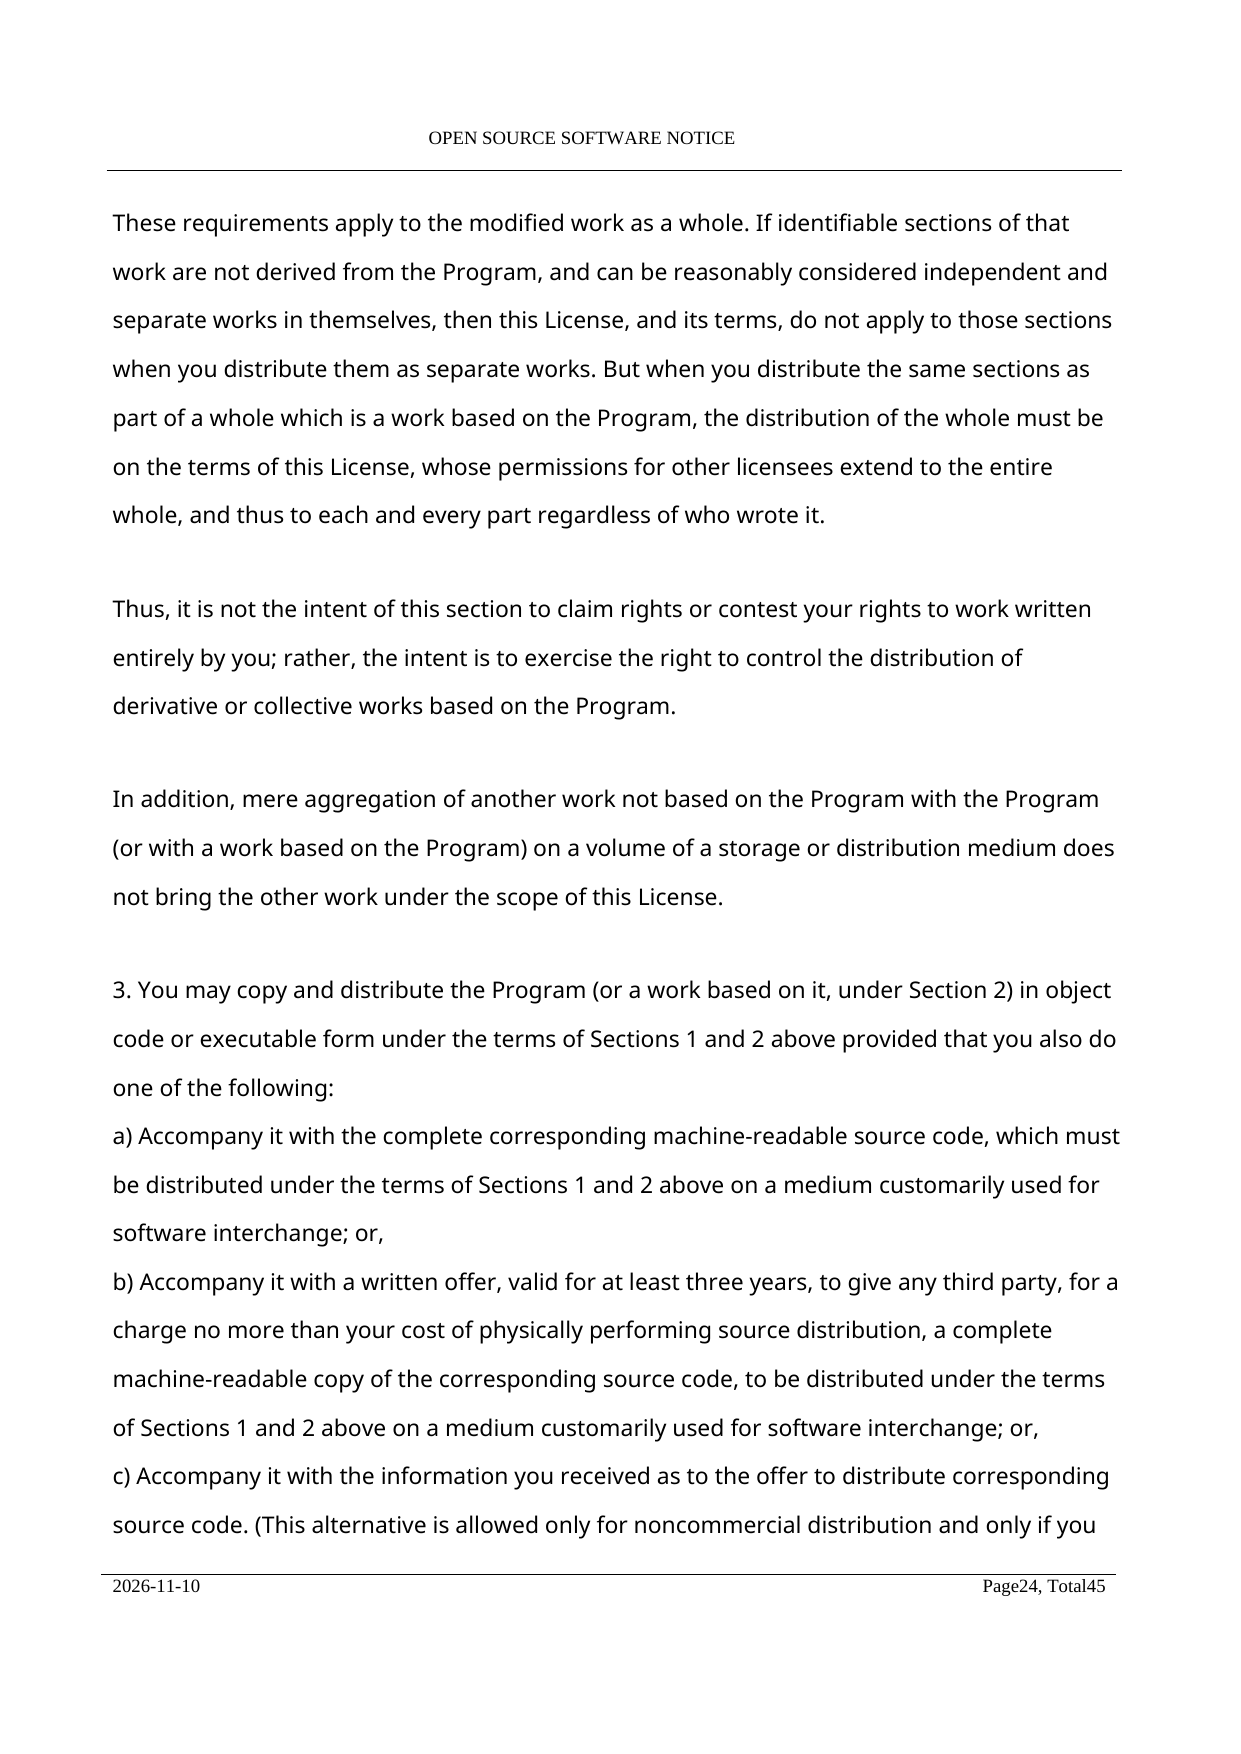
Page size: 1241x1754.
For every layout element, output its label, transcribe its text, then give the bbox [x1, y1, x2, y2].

text Thus, it is not the intent of this section to claim rights or contest your rights to work written entirely by you; rather, the intent is to exercise the right to control the distribution of derivative or collective works based on the Program. [112, 592, 1128, 722]
text a) Accompany it with the complete corresponding machine-readable source code, which must be distributed under the terms of Sections 1 and 2 above on a medium customarily used for software interchange; or, [112, 1119, 1128, 1249]
text b) Accompany it with a written offer, valid for at least three years, to give any third party, for a charge no more than your cost of physically performing source distribution, a complete machine-readable copy of the corresponding source code, to be distributed under the terms of Sections 1 and 2 above on a medium customarily used for software interchange; or, [112, 1265, 1128, 1443]
text 3. You may copy and distribute the Program (or a work based on it, under Section 2) in object code or executable form under the terms of Sections 1 and 2 above provided that you also do one of the following: [112, 973, 1128, 1103]
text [112, 1459, 1128, 1540]
text These requirements apply to the modified work as a whole. If identifiable sections of that work are not derived from the Program, and can be reasonably considered independent and separate works in themselves, then this License, and its terms, do not apply to those sections when you distribute them as separate works. But when you distribute the same sections as part of a whole which is a work based on the Program, the distribution of the whole must be on the terms of this License, whose permissions for other licensees extend to the entire whole, and thus to each and every part regardless of who wrote it. [112, 206, 1128, 531]
text In addition, mere aggregation of another work not based on the Program with the Program (or with a work based on the Program) on a volume of a storage or distribution medium does not bring the other work under the scope of this License. [112, 783, 1128, 913]
